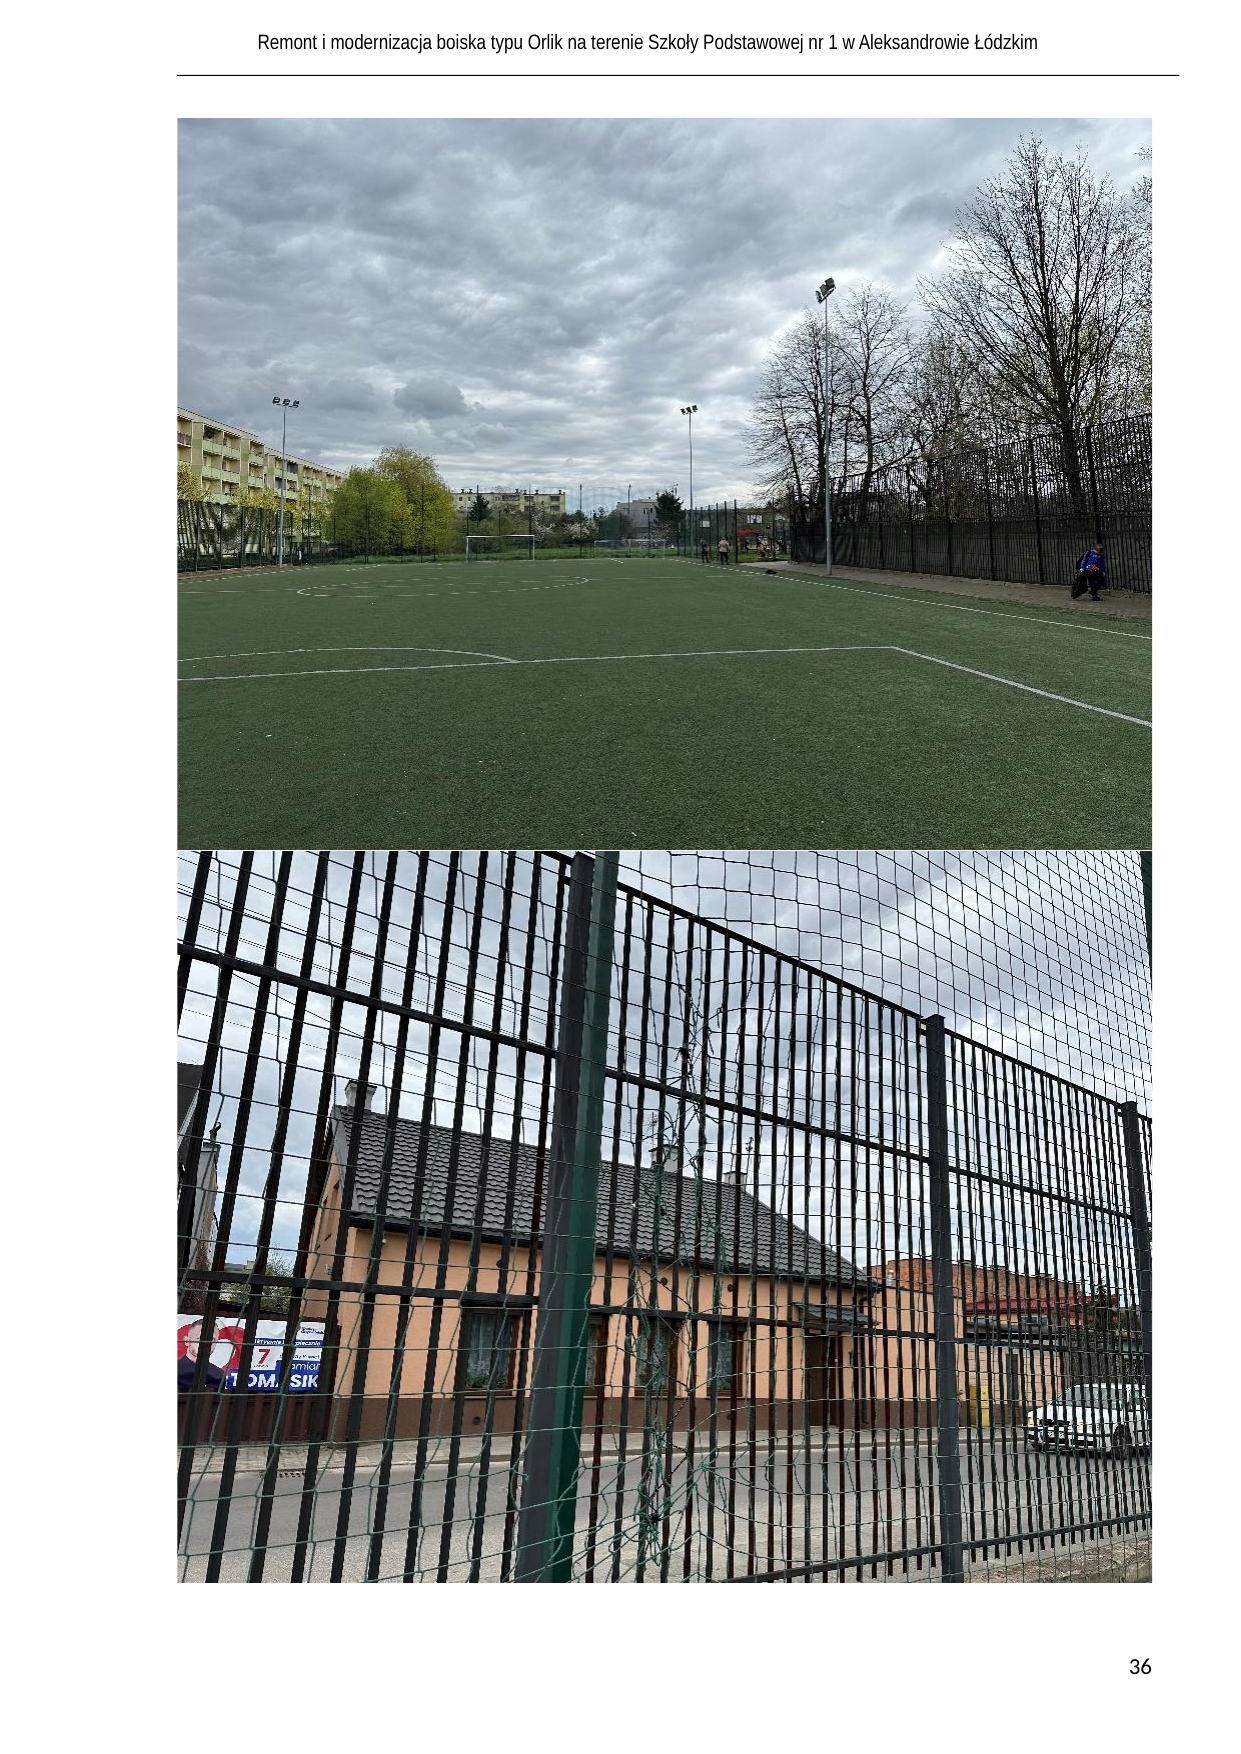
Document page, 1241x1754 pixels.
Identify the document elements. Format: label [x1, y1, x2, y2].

picture [177, 851, 1153, 1583]
picture [177, 118, 1153, 850]
